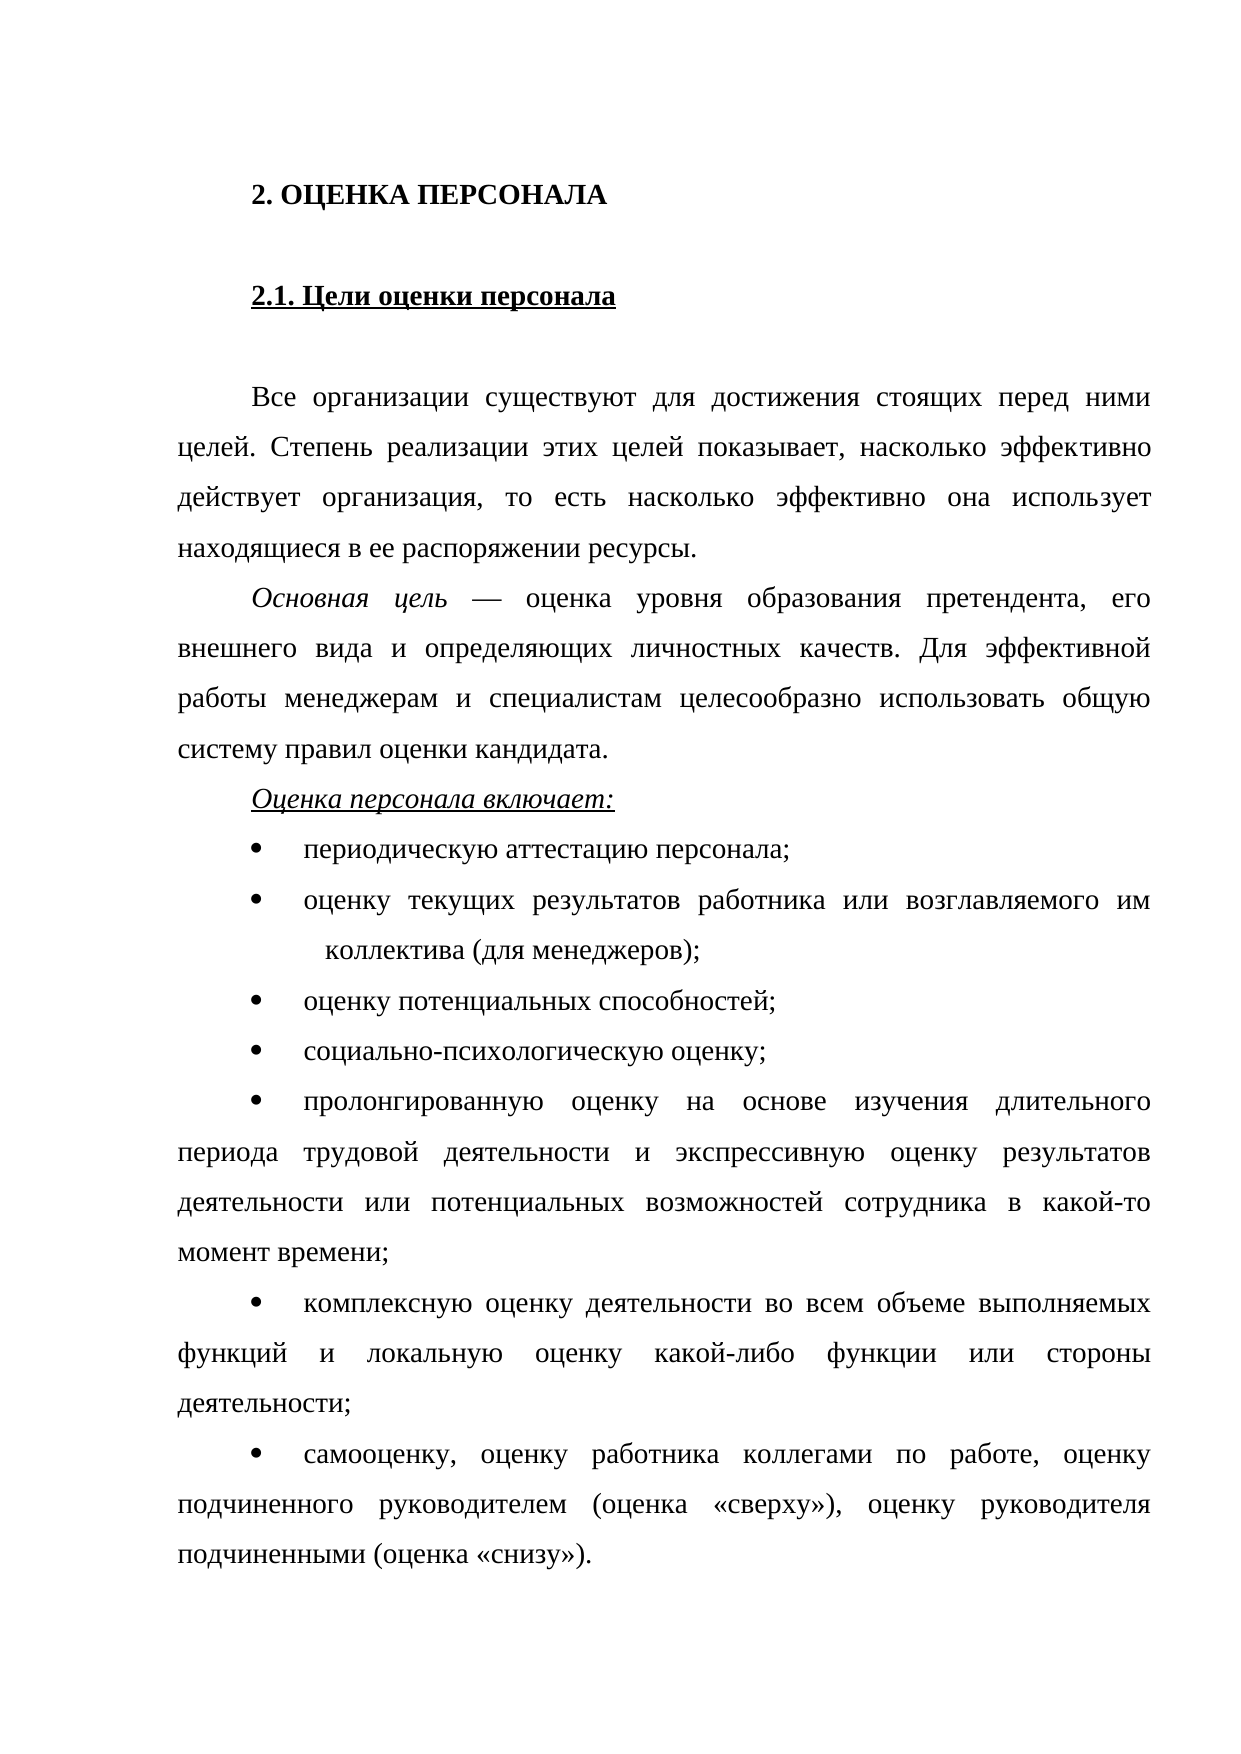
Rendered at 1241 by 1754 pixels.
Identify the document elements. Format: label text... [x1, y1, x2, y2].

text Все организации существуют для достижения стоящих перед ними целей. Степень реализации этих целей показывает, насколько эффективно действует организация, то есть насколько эффективно она использует находящиеся в ее распоряжении ресурсы. [177, 379, 1152, 563]
subtitle 2. ОЦЕНКА ПЕРСОНАЛА [177, 177, 1152, 211]
list комплексную оценку деятельности во всем объеме выполняемых функций и локальную оценку какой-либо функции или стороны деятельности; [177, 1285, 1152, 1419]
list социально-психологическую оценку; [177, 1033, 1152, 1067]
list оценку потенциальных способностей; [177, 983, 1152, 1016]
list периодическую аттестацию персонала; [177, 832, 1152, 865]
subtitle 2.1. Цели оценки персонала [177, 278, 1152, 312]
list оценку текущих результатов работника или возглавляемого им коллектива (для менеджеров); [251, 882, 1152, 966]
text Оценка персонала включает: [177, 781, 1152, 815]
text Основная цель — оценка уровня образования претендента, его внешнего вида и определяющих личностных качеств. Для эффективной работы менеджерам и специалистам целесообразно использовать общую систему правил оценки кандидата. [177, 580, 1152, 764]
list пролонгированную оценку на основе изучения длительного периода трудовой деятельности и экспрессивную оценку результатов деятельности или потенциальных возможностей сотрудника в какой-то момент времени; [177, 1083, 1152, 1268]
list самооценку, оценку работника коллегами по работе, оценку подчиненного руководителем (оценка «сверху»), оценку руководителя подчиненными (оценка «снизу»). [177, 1436, 1152, 1570]
